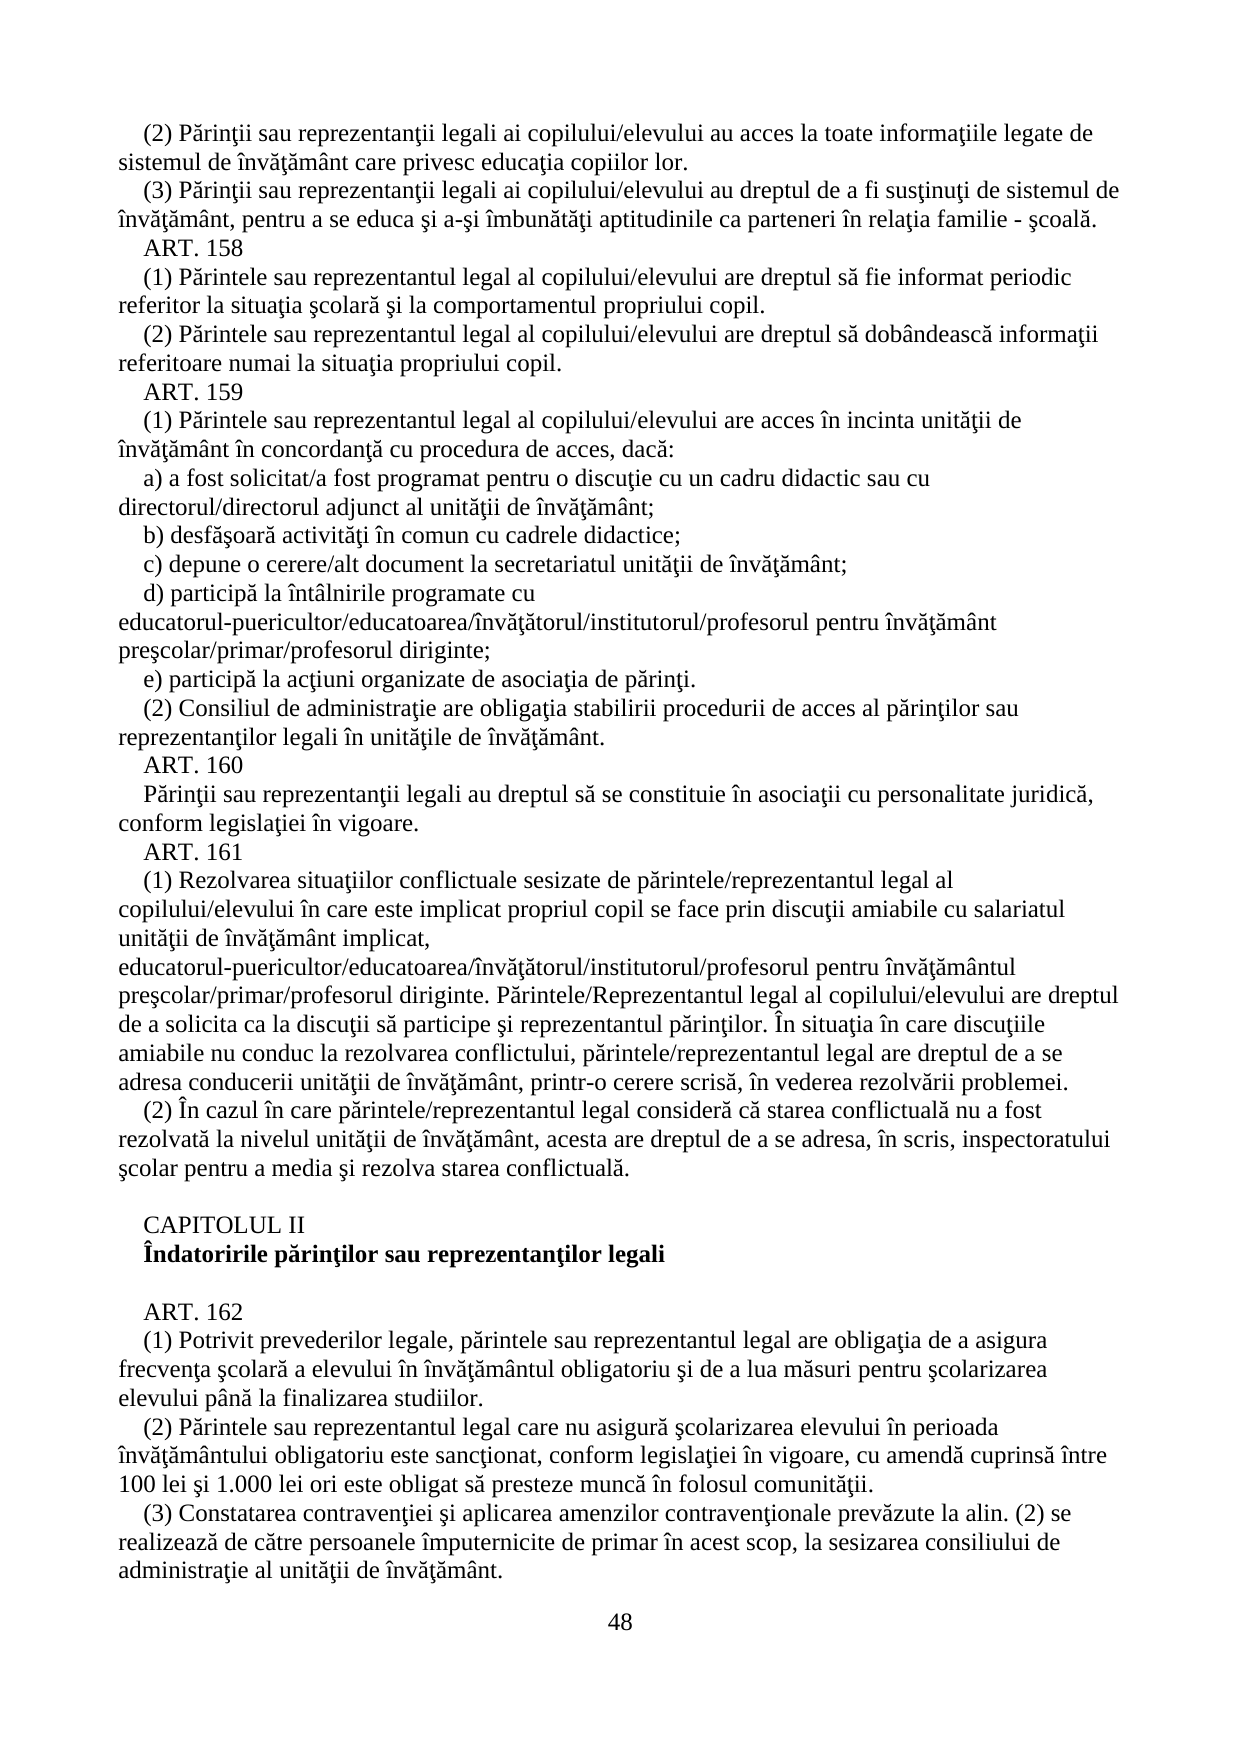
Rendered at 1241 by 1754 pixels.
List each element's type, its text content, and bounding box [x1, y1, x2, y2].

text c) depune o cerere/alt document la secretariatul unităţii de învăţământ; [118, 549, 1122, 578]
text ART. 158 [118, 233, 1122, 262]
text d) participă la întâlnirile programate cu educatorul-puericultor/educatoarea/învăţătorul/institutorul/profesorul pentru învăţământ preşcolar/primar/profesorul diriginte; [118, 578, 1122, 664]
text (1) Potrivit prevederilor legale, părintele sau reprezentantul legal are obligaţia de a asigura frecvenţa şcolară a elevului în învăţământul obligatoriu şi de a lua măsuri pentru şcolarizarea elevului până la finalizarea studiilor. [118, 1326, 1122, 1412]
text ART. 162 [118, 1297, 1122, 1326]
text ART. 161 [118, 837, 1122, 866]
text (2) Părintele sau reprezentantul legal care nu asigură şcolarizarea elevului în perioada învăţământului obligatoriu este sancţionat, conform legislaţiei în vigoare, cu amendă cuprinsă între 100 lei şi 1.000 lei ori este obligat să presteze muncă în folosul comunităţii. [118, 1412, 1122, 1498]
text e) participă la acţiuni organizate de asociaţia de părinţi. [118, 664, 1122, 693]
text Părinţii sau reprezentanţii legali au dreptul să se constituie în asociaţii cu personalitate juridică, conform legislaţiei în vigoare. [118, 779, 1122, 837]
text (2) Părinţii sau reprezentanţii legali ai copilului/elevului au acces la toate informaţiile legate de sistemul de învăţământ care privesc educaţia copiilor lor. [118, 118, 1122, 176]
text (2) În cazul în care părintele/reprezentantul legal consideră că starea conflictuală nu a fost rezolvată la nivelul unităţii de învăţământ, acesta are dreptul de a se adresa, în scris, inspectoratului şcolar pentru a media şi rezolva starea conflictuală. [118, 1096, 1122, 1182]
text b) desfăşoară activităţi în comun cu cadrele didactice; [118, 521, 1122, 549]
text (1) Rezolvarea situaţiilor conflictuale sesizate de părintele/reprezentantul legal al copilului/elevului în care este implicat propriul copil se face prin discuţii amiabile cu salariatul unităţii de învăţământ implicat, educatorul-puericultor/educatoarea/învăţătorul/institutorul/profesorul pentru învăţământul preşcolar/primar/profesorul diriginte. Părintele/Reprezentantul legal al copilului/elevului are dreptul de a solicita ca la discuţii să participe şi reprezentantul părinţilor. În situaţia în care discuţiile amiabile nu conduc la rezolvarea conflictului, părintele/reprezentantul legal are dreptul de a se adresa conducerii unităţii de învăţământ, printr-o cerere scrisă, în vederea rezolvării problemei. [118, 866, 1122, 1096]
text (3) Părinţii sau reprezentanţii legali ai copilului/elevului au dreptul de a fi susţinuţi de sistemul de învăţământ, pentru a se educa şi a-şi îmbunătăţi aptitudinile ca parteneri în relaţia familie - şcoală. [118, 176, 1122, 233]
text (3) Constatarea contravenţiei şi aplicarea amenzilor contravenţionale prevăzute la alin. (2) se realizează de către persoanele împuternicite de primar în acest scop, la sesizarea consiliului de administraţie al unităţii de învăţământ. [118, 1498, 1122, 1584]
text CAPITOLUL II [118, 1211, 1122, 1239]
text Îndatoririle părinţilor sau reprezentanţilor legali [118, 1239, 1122, 1268]
text (2) Consiliul de administraţie are obligaţia stabilirii procedurii de acces al părinţilor sau reprezentanţilor legali în unităţile de învăţământ. [118, 693, 1122, 751]
text (1) Părintele sau reprezentantul legal al copilului/elevului are acces în incinta unităţii de învăţământ în concordanţă cu procedura de acces, dacă: [118, 406, 1122, 463]
text ART. 160 [118, 751, 1122, 779]
text a) a fost solicitat/a fost programat pentru o discuţie cu un cadru didactic sau cu directorul/directorul adjunct al unităţii de învăţământ; [118, 463, 1122, 521]
text (1) Părintele sau reprezentantul legal al copilului/elevului are dreptul să fie informat periodic referitor la situaţia şcolară şi la comportamentul propriului copil. [118, 262, 1122, 319]
text ART. 159 [118, 377, 1122, 406]
text (2) Părintele sau reprezentantul legal al copilului/elevului are dreptul să dobândească informaţii referitoare numai la situaţia propriului copil. [118, 319, 1122, 377]
